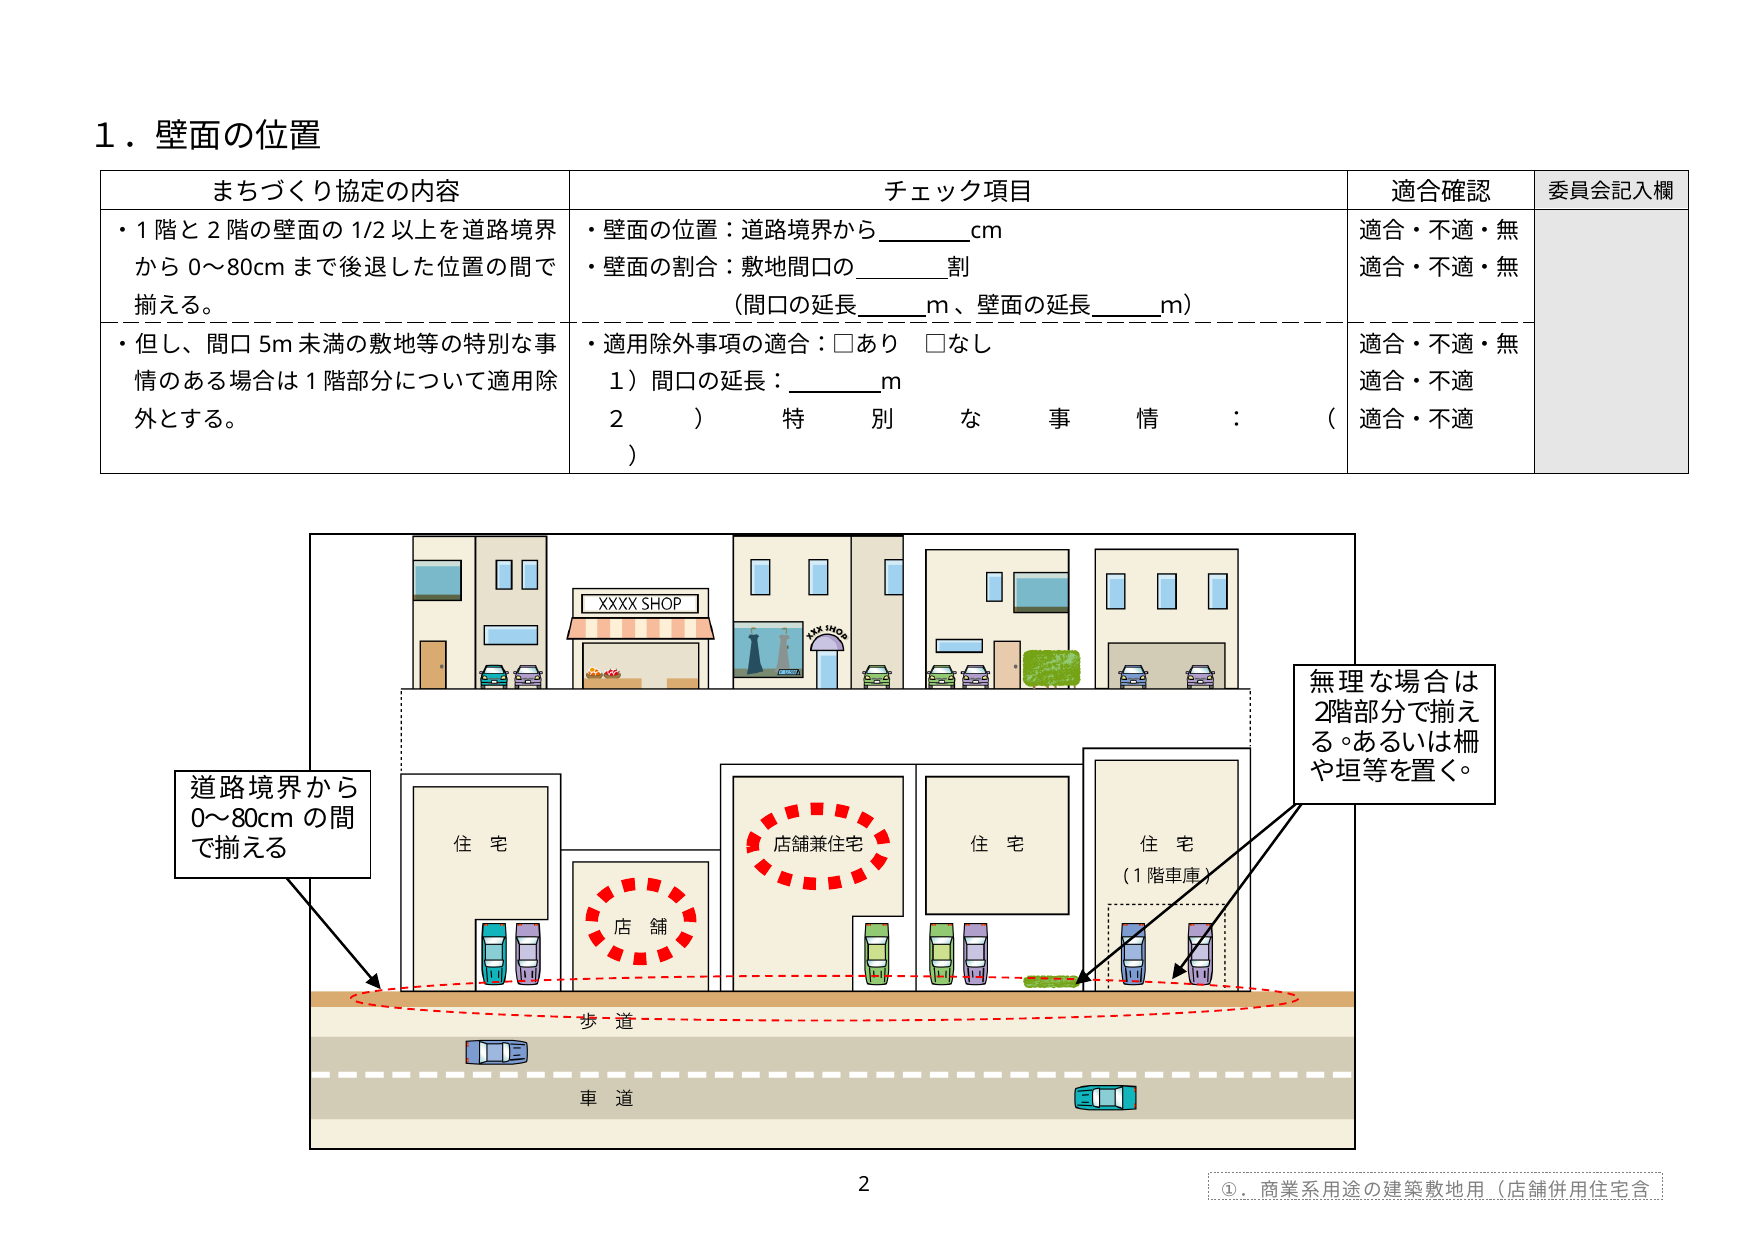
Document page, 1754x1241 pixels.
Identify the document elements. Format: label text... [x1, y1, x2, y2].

table_header 適合確認 [1348, 171, 1534, 208]
table_cell ・適用除外事項の適合：□あり □なし １）間口の延長： m ２）特別な事情：（ ） [570, 322, 1347, 473]
table_cell ・但し、間口5m未満の敷地等の特別な事情のある場合は1階部分について適用除外とする。 [101, 322, 569, 473]
table_header まちづくり協定の内容 [101, 171, 569, 208]
table_cell ・1階と2階の壁面の1/2以上を道路境界から0～80cmまで後退した位置の間で揃える。 [101, 210, 569, 322]
table_cell 適合・不適・無 適合・不適・無 [1348, 210, 1534, 322]
table_cell [1535, 210, 1688, 473]
table_header 委員会記入欄 [1535, 171, 1688, 208]
text １．壁面の位置 [89, 95, 1665, 170]
table_cell ・壁面の位置：道路境界から cm ・壁面の割合：敷地間口の 割 （間口の延長 ｍ 、壁面の延長 ｍ） [570, 210, 1347, 322]
table_cell 適合・不適・無 適合・不適 適合・不適 [1348, 322, 1534, 473]
table_header チェック項目 [570, 171, 1347, 208]
